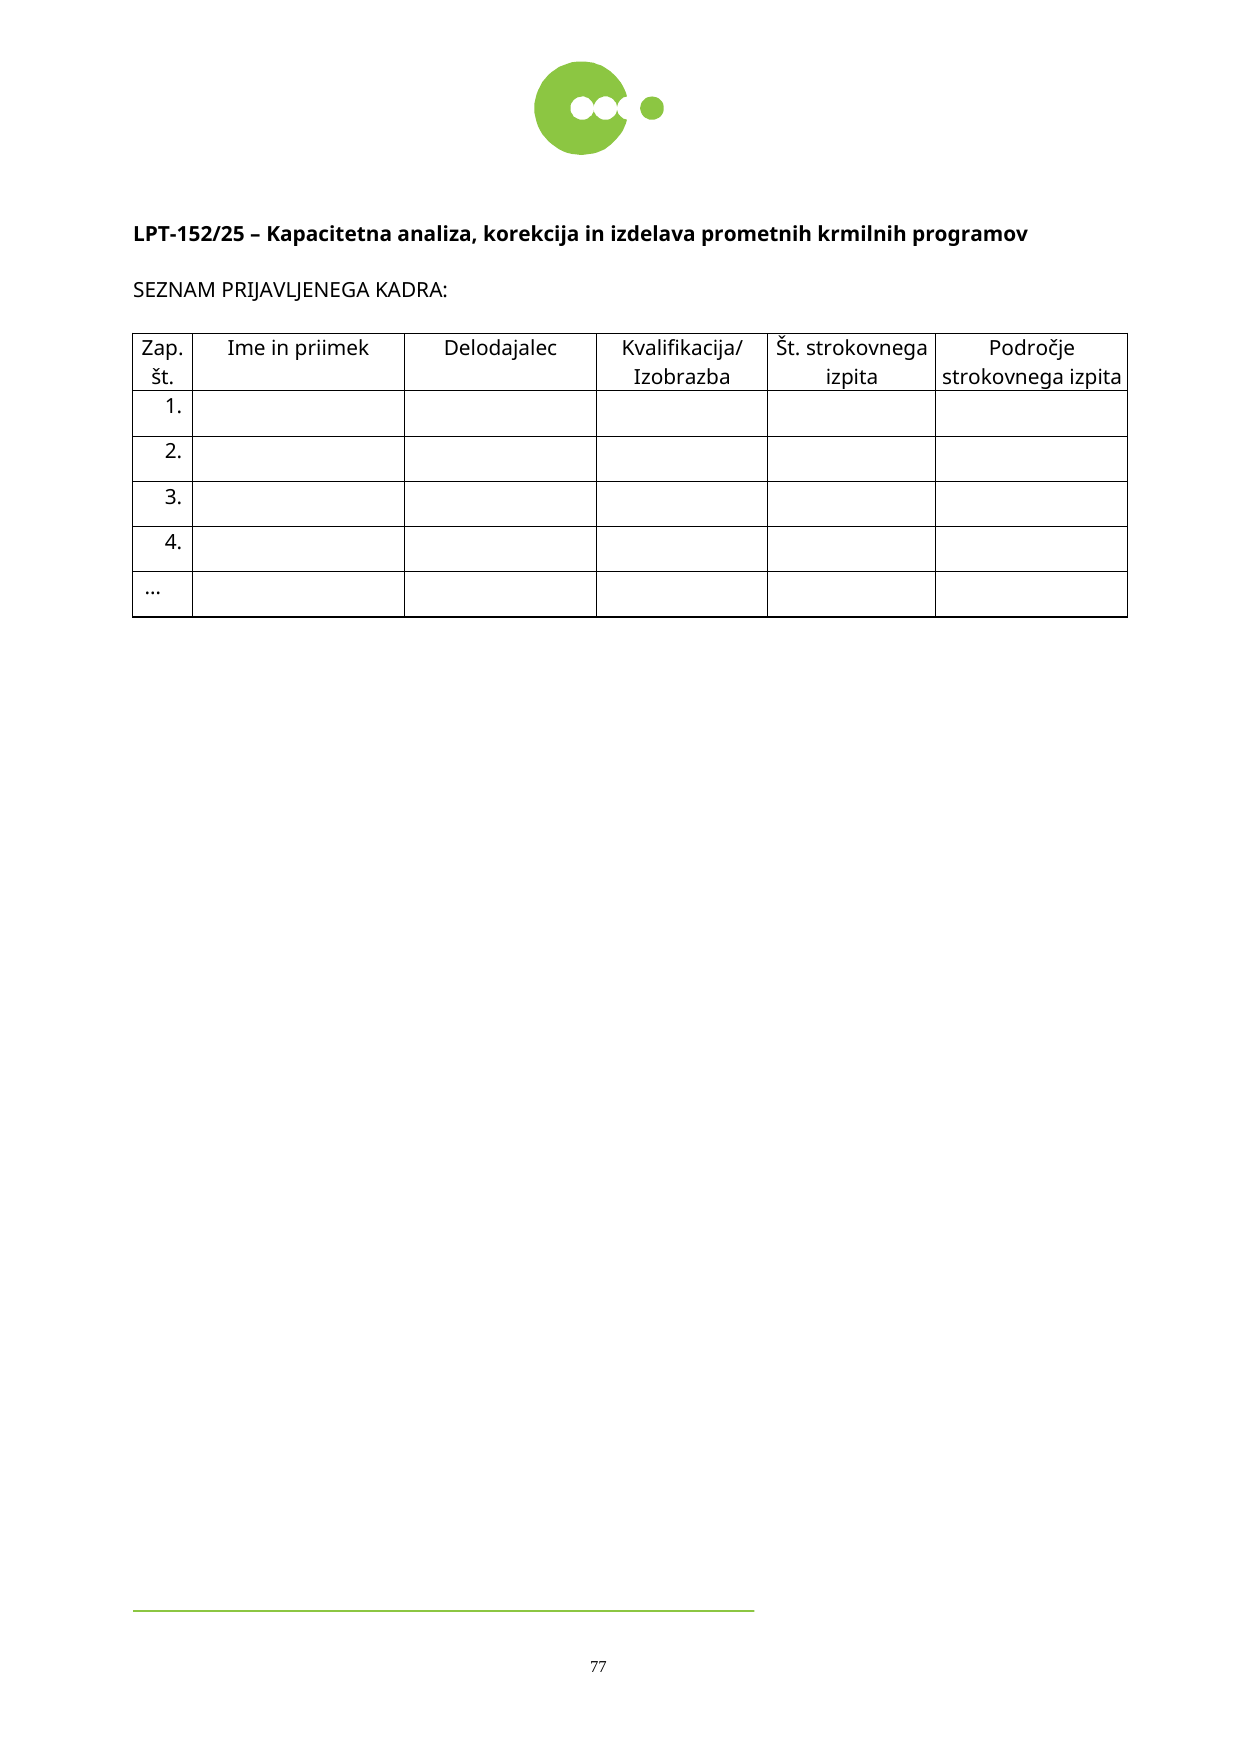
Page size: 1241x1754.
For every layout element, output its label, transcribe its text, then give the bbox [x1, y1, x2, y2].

table_cell [936, 437, 1127, 481]
table_cell [597, 391, 767, 436]
table_header Št. strokovnega izpita [768, 334, 935, 390]
text LPT-152/25 – Kapacitetna analiza, korekcija in izdelava prometnih krmilnih programov [133, 219, 1063, 247]
table_cell [405, 482, 596, 526]
table_cell [193, 527, 404, 571]
table_cell [597, 482, 767, 526]
table_cell [193, 391, 404, 436]
table_cell [768, 527, 935, 571]
table_header Zap. št. [133, 334, 192, 390]
table_cell [936, 482, 1127, 526]
table_header Ime in priimek [193, 334, 404, 390]
table_cell [133, 482, 192, 526]
table_cell [936, 391, 1127, 436]
table_cell [133, 437, 192, 481]
table_cell [133, 527, 192, 571]
table_cell [405, 527, 596, 571]
table_cell [597, 437, 767, 481]
table_cell [193, 482, 404, 526]
table_cell [193, 572, 404, 616]
table_cell [936, 572, 1127, 616]
table_cell [405, 437, 596, 481]
table_cell [597, 527, 767, 571]
table_cell … [133, 572, 192, 616]
table_cell [405, 572, 596, 616]
table_cell [768, 572, 935, 616]
table_cell [133, 391, 192, 436]
table_cell [597, 572, 767, 616]
table_header Področje strokovnega izpita [936, 334, 1127, 390]
table_cell [405, 391, 596, 436]
text SEZNAM PRIJAVLJENEGA KADRA: [133, 276, 1063, 304]
table_cell [768, 482, 935, 526]
table_cell [936, 527, 1127, 571]
table_cell [768, 391, 935, 436]
table_header Kvalifikacija/ Izobrazba [597, 334, 767, 390]
table_header Delodajalec [405, 334, 596, 390]
table_cell [768, 437, 935, 481]
table_cell [193, 437, 404, 481]
